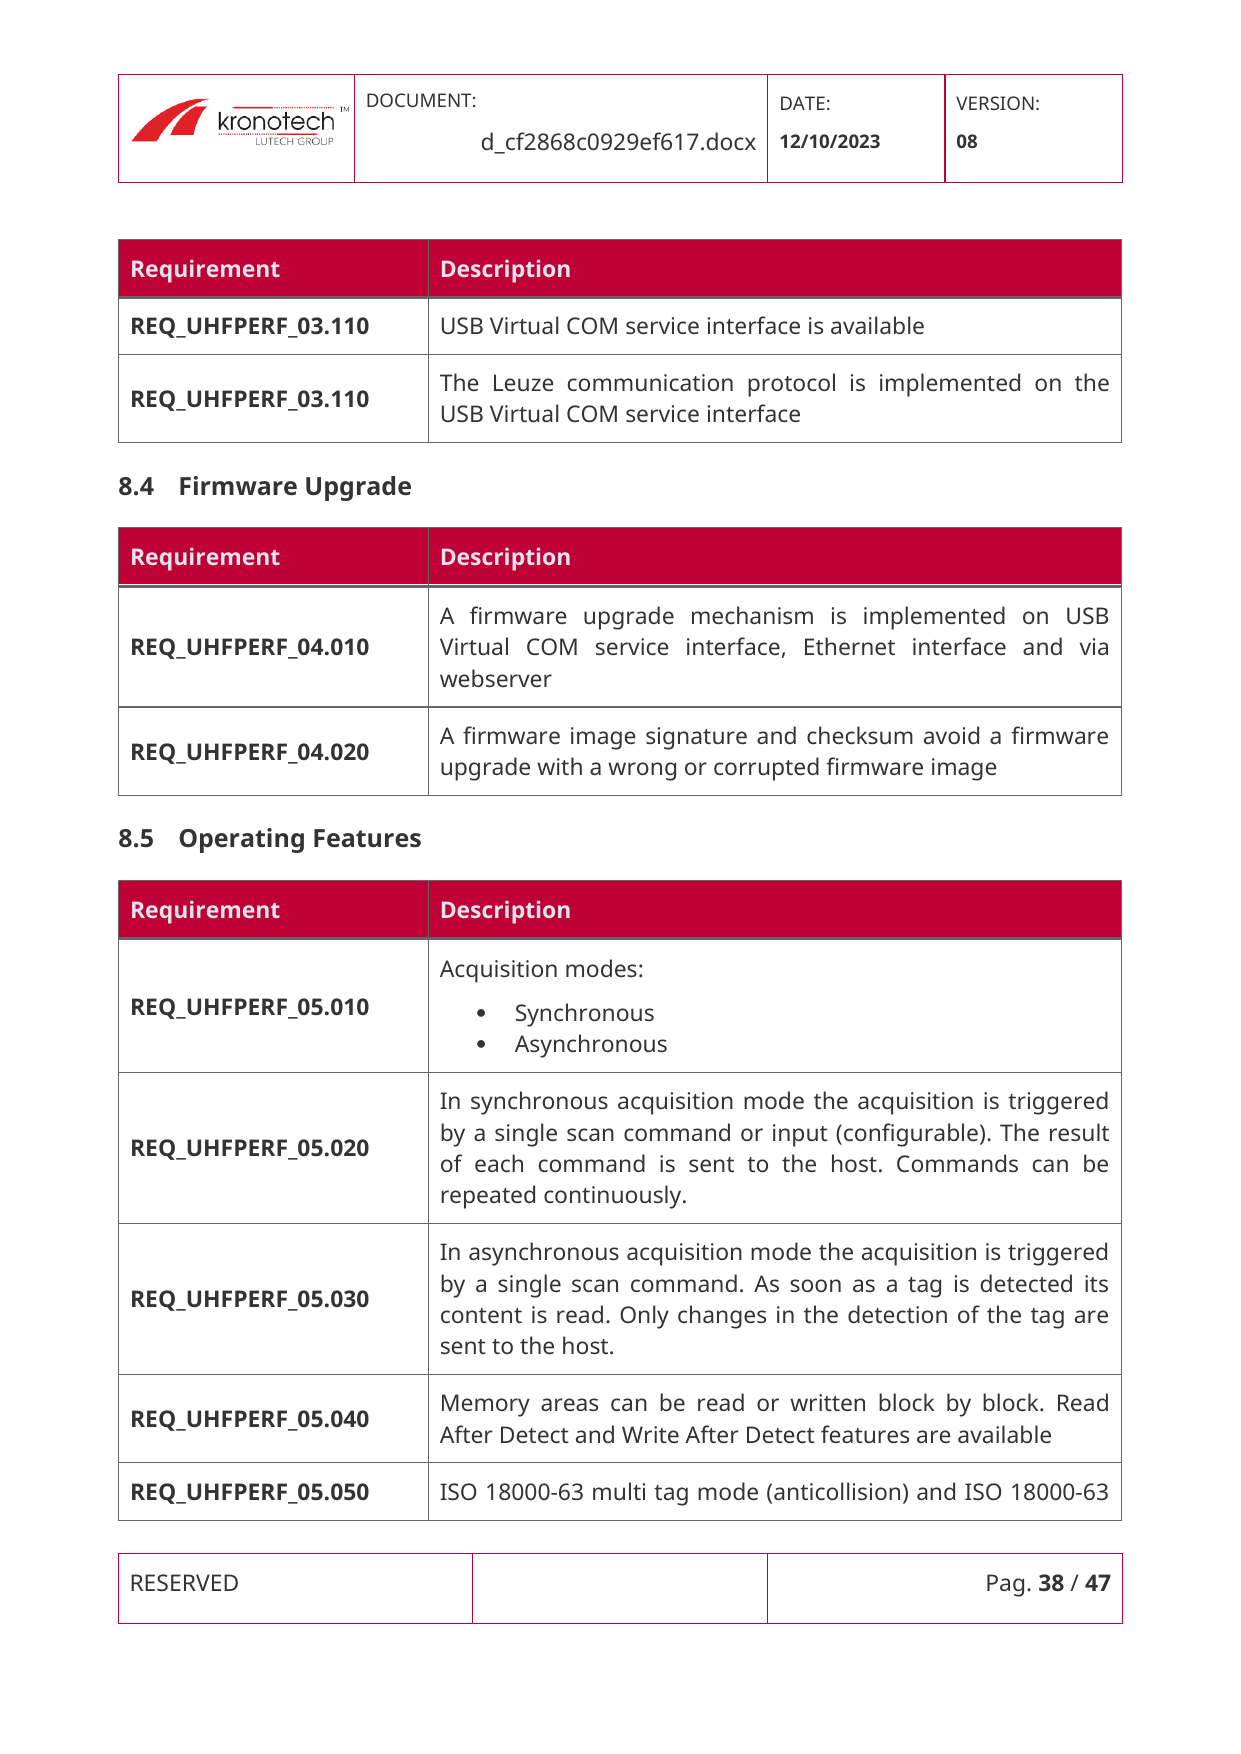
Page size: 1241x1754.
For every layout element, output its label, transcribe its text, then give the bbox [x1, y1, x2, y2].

table_cell REQ_UHFPERF_03.110 [119, 299, 428, 353]
table_cell In asynchronous acquisition mode the acquisition is triggered by a single scan command. As soon as a tag is detected its content is read. Only changes in the detection of the tag are sent to the host. [429, 1224, 1121, 1374]
table_cell REQ_UHFPERF_05.030 [119, 1224, 428, 1374]
table_header Requirement [119, 528, 428, 584]
table_cell Memory areas can be read or written block by block. Read After Detect and Write After Detect features are available [429, 1375, 1121, 1462]
table_cell REQ_UHFPERF_05.020 [119, 1073, 428, 1223]
subtitle Firmware Upgrade [118, 468, 1122, 502]
table_cell Acquisition modes: Synchronous Asynchronous [429, 940, 1121, 1072]
table_header Description [429, 528, 1121, 584]
table_header Description [429, 240, 1121, 296]
table_header Description [429, 881, 1121, 937]
table_cell REQ_UHFPERF_04.010 [119, 588, 428, 706]
table_header Requirement [119, 881, 428, 937]
table_cell REQ_UHFPERF_05.010 [119, 940, 428, 1072]
table_cell A firmware upgrade mechanism is implemented on USB Virtual COM service interface, Ethernet interface and via webserver [429, 588, 1121, 706]
table_cell The Leuze communication protocol is implemented on the USB Virtual COM service interface [429, 355, 1121, 442]
table_cell ISO 18000-63 multi tag mode (anticollision) and ISO 18000-63 AFI features are available [429, 1463, 1121, 1519]
subtitle Operating Features [118, 821, 1122, 855]
table_cell A firmware image signature and checksum avoid a firmware upgrade with a wrong or corrupted firmware image [429, 708, 1121, 795]
table_cell USB Virtual COM service interface is available [429, 299, 1121, 353]
table_cell In synchronous acquisition mode the acquisition is triggered by a single scan command or input (configurable). The result of each command is sent to the host. Commands can be repeated continuously. [429, 1073, 1121, 1223]
picture [129, 92, 351, 152]
table_header Requirement [119, 240, 428, 296]
table_cell REQ_UHFPERF_05.040 [119, 1375, 428, 1462]
table_cell REQ_UHFPERF_03.110 [119, 355, 428, 442]
table_cell REQ_UHFPERF_05.050 [119, 1463, 428, 1519]
table_cell REQ_UHFPERF_04.020 [119, 708, 428, 795]
